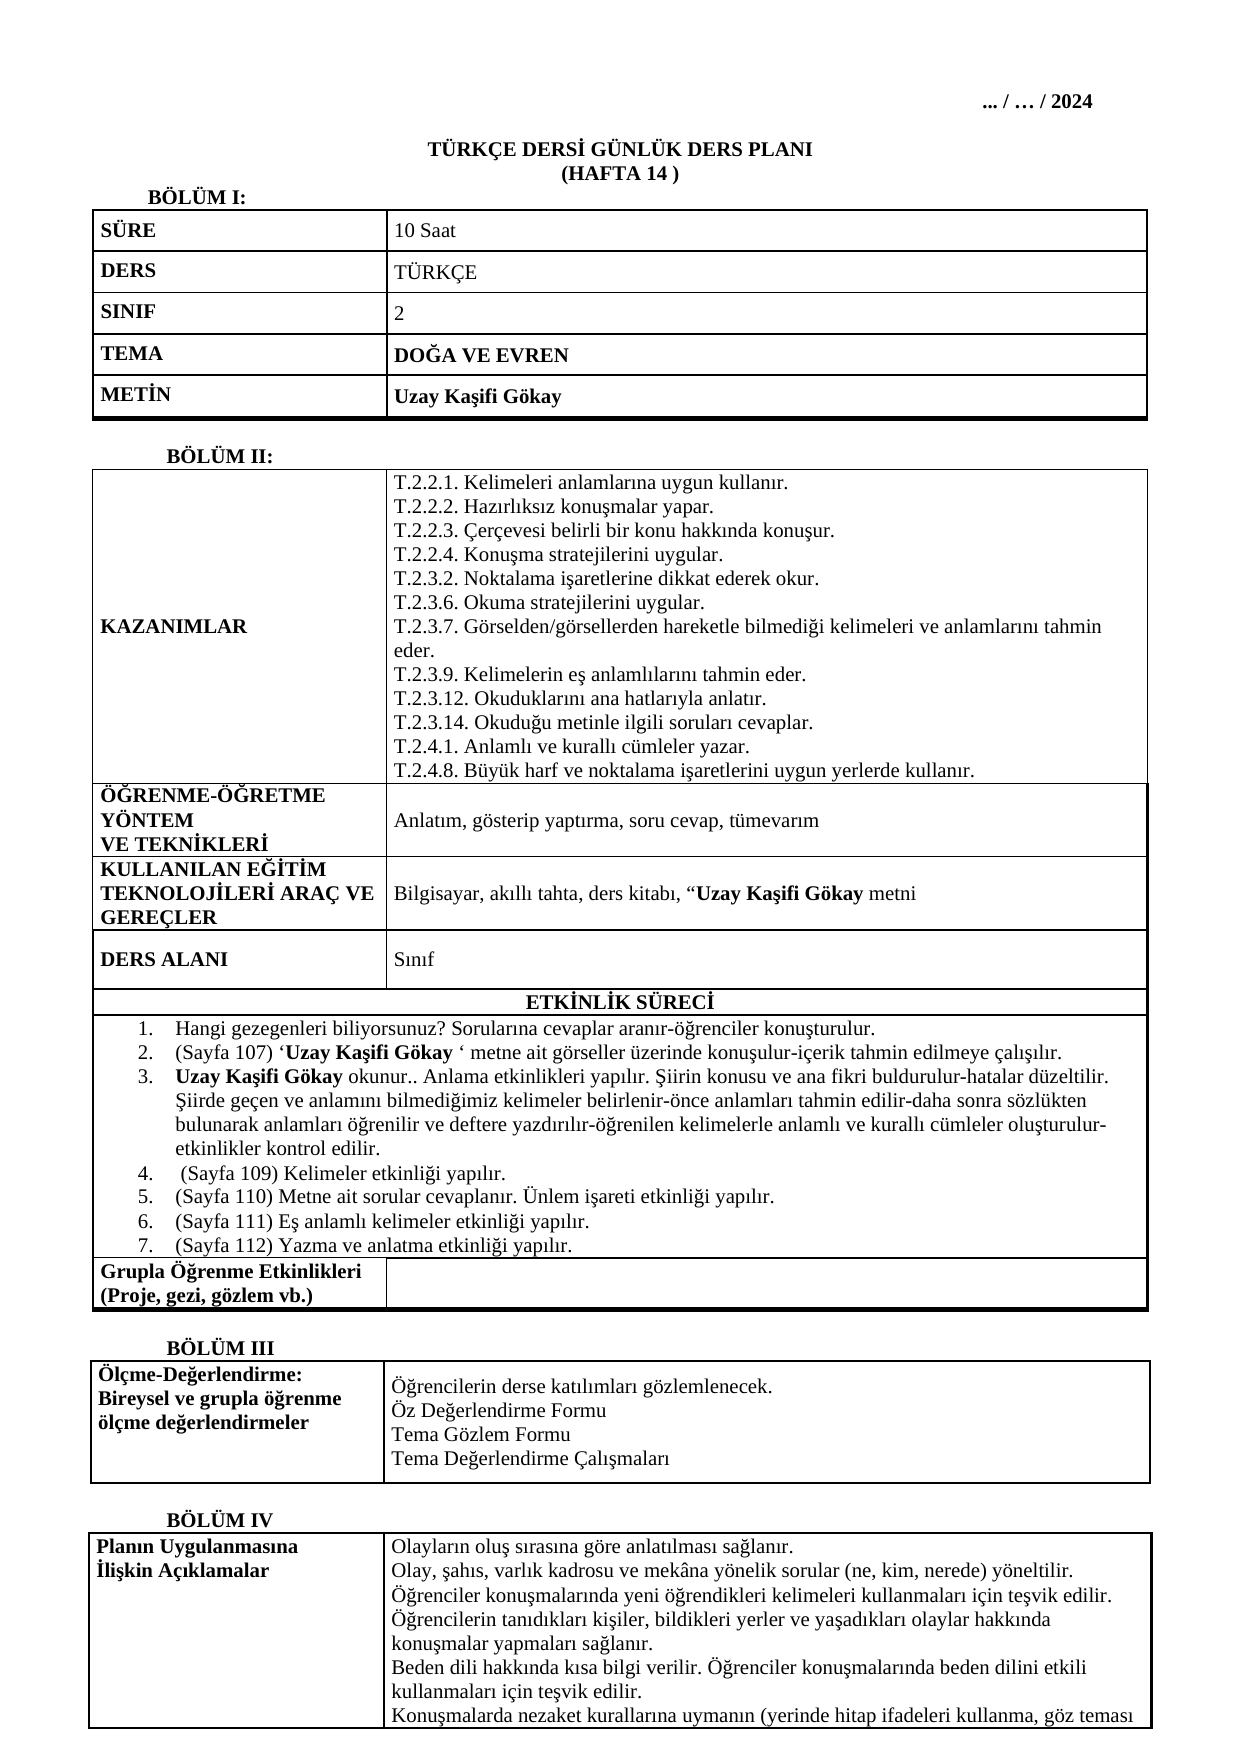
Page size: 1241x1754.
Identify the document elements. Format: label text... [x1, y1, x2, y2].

table_cell Bilgisayar, akıllı tahta, ders kitabı, “Uzay Kaşifi Gökay metni [387, 857, 1146, 929]
table_cell 2 [388, 293, 1146, 333]
table_cell METİN [94, 376, 386, 416]
table_cell Anlatım, gösterip yaptırma, soru cevap, tümevarım [387, 784, 1146, 856]
text TÜRKÇE DERSİ GÜNLÜK DERS PLANI [148, 137, 1092, 161]
table_cell DERS [94, 252, 386, 292]
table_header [385, 1534, 1150, 1727]
table_cell [387, 1259, 1146, 1307]
table_header KAZANIMLAR [93, 470, 386, 782]
table_cell TÜRKÇE [388, 252, 1146, 292]
table_cell TEMA [94, 335, 386, 374]
table_cell KULLANILAN EĞİTİM TEKNOLOJİLERİ ARAÇ VE GEREÇLER [93, 857, 386, 929]
table_header Ölçme-Değerlendirme: Bireysel ve grupla öğrenme ölçme değerlendirmeler [92, 1362, 383, 1482]
table_cell SINIF [94, 293, 386, 333]
text ... / … / 2024 [148, 89, 1092, 113]
table_cell Grupla Öğrenme Etkinlikleri (Proje, gezi, gözlem vb.) [94, 1258, 386, 1307]
table_header SÜRE [94, 211, 386, 250]
text BÖLÜM II: [148, 444, 1092, 468]
table_cell DOĞA VE EVREN [388, 335, 1146, 374]
subtitle BÖLÜM IV [148, 1508, 1092, 1532]
table_cell DERS ALANI [94, 931, 386, 988]
table_header 10 Saat [388, 211, 1146, 250]
table_cell Sınıf [387, 931, 1146, 988]
table_header T.2.2.1. Kelimeleri anlamlarına uygun kullanır. T.2.2.2. Hazırlıksız konuşmalar yapar. T.2.2.3. Çerçevesi belirli bir konu hakkında konuşur. T.2.2.4. Konuşma stratejilerini uygular. T.2.3.2. Noktalama işaretlerine dikkat ederek okur. T.2.3.6. Okuma stratejilerini uygular. T.2.3.7. Görselden/görsellerden hareketle bilmediği kelimeleri ve anlamlarını tahmin eder. T.2.3.9. Kelimelerin eş anlamlılarını tahmin eder. T.2.3.12. Okuduklarını ana hatlarıyla anlatır. T.2.3.14. Okuduğu metinle ilgili soruları cevaplar. T.2.4.1. Anlamlı ve kurallı cümleler yazar. T.2.4.8. Büyük harf ve noktalama işaretlerini uygun yerlerde kullanır. [387, 470, 1147, 782]
table_cell Hangi gezegenleri biliyorsunuz? Sorularına cevaplar aranır-öğrenciler konuşturulur. (Sayfa 107) ‘Uzay Kaşifi Gökay ‘ metne ait görseller üzerinde konuşulur-içerik tahmin edilmeye çalışılır. Uzay Kaşifi Gökay okunur.. Anlama etkinlikleri yapılır. Şiirin konusu ve ana fikri buldurulur-hatalar düzeltilir. Şiirde geçen ve anlamını bilmediğimiz kelimeler belirlenir-önce anlamları tahmin edilir-daha sonra sözlükten bulunarak anlamları öğrenilir ve deftere yazdırılır-öğrenilen kelimelerle anlamlı ve kurallı cümleler oluşturulur-etkinlikler kontrol edilir. (Sayfa 109) Kelimeler etkinliği yapılır. (Sayfa 110) Metne ait sorular cevaplanır. Ünlem işareti etkinliği yapılır. (Sayfa 111) Eş anlamlı kelimeler etkinliği yapılır. (Sayfa 112) Yazma ve anlatma etkinliği yapılır. [94, 1016, 1146, 1257]
table_cell ETKİNLİK SÜRECİ [94, 990, 1146, 1014]
table_cell ÖĞRENME-ÖĞRETME YÖNTEM VE TEKNİKLERİ [93, 784, 386, 856]
table_cell Uzay Kaşifi Gökay [388, 376, 1146, 416]
text BÖLÜM I: [148, 185, 1092, 209]
subtitle BÖLÜM III [148, 1336, 1092, 1360]
table_header Öğrencilerin derse katılımları gözlemlenecek. Öz Değerlendirme Formu Tema Gözlem Formu Tema Değerlendirme Çalışmaları [385, 1362, 1149, 1482]
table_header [90, 1534, 383, 1727]
text (HAFTA 14 ) [148, 161, 1092, 185]
